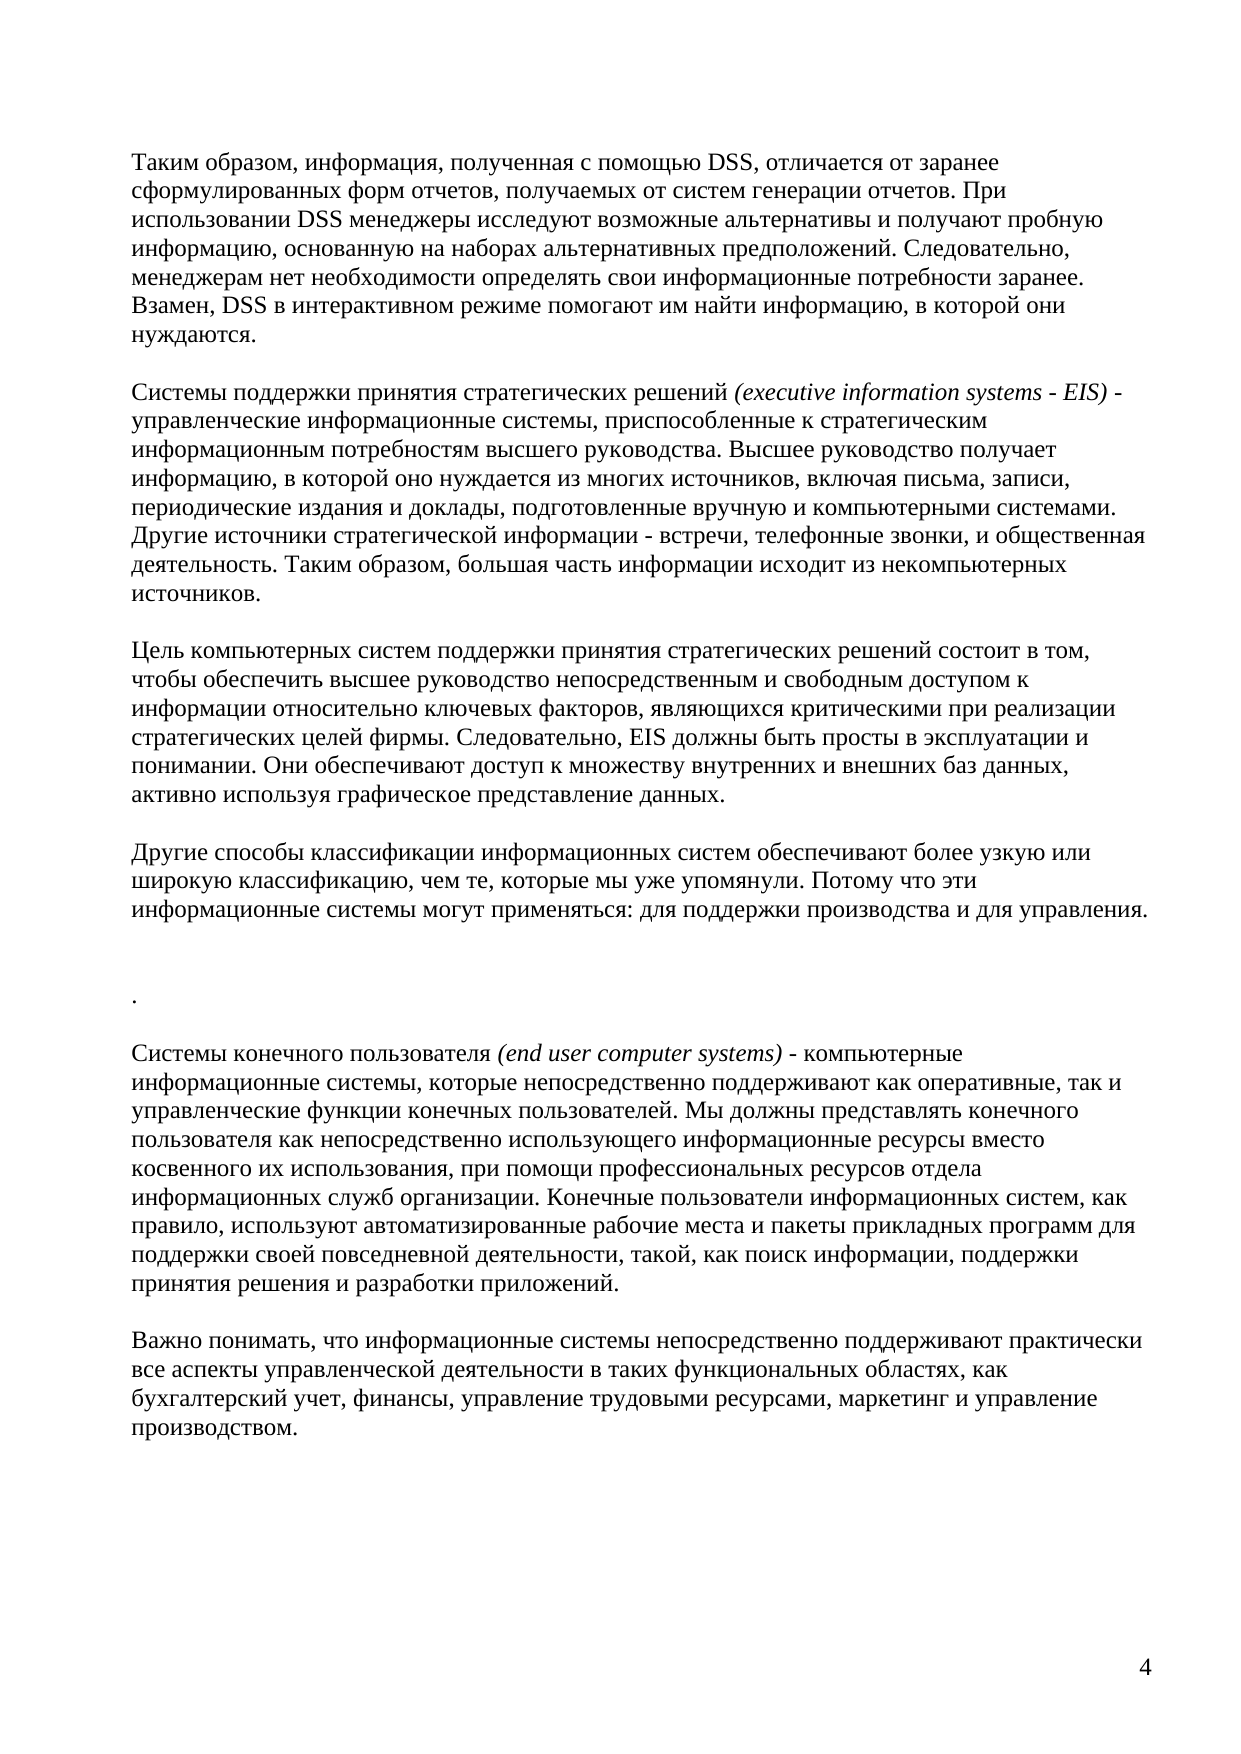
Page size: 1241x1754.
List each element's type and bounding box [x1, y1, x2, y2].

text [131, 118, 1152, 1498]
